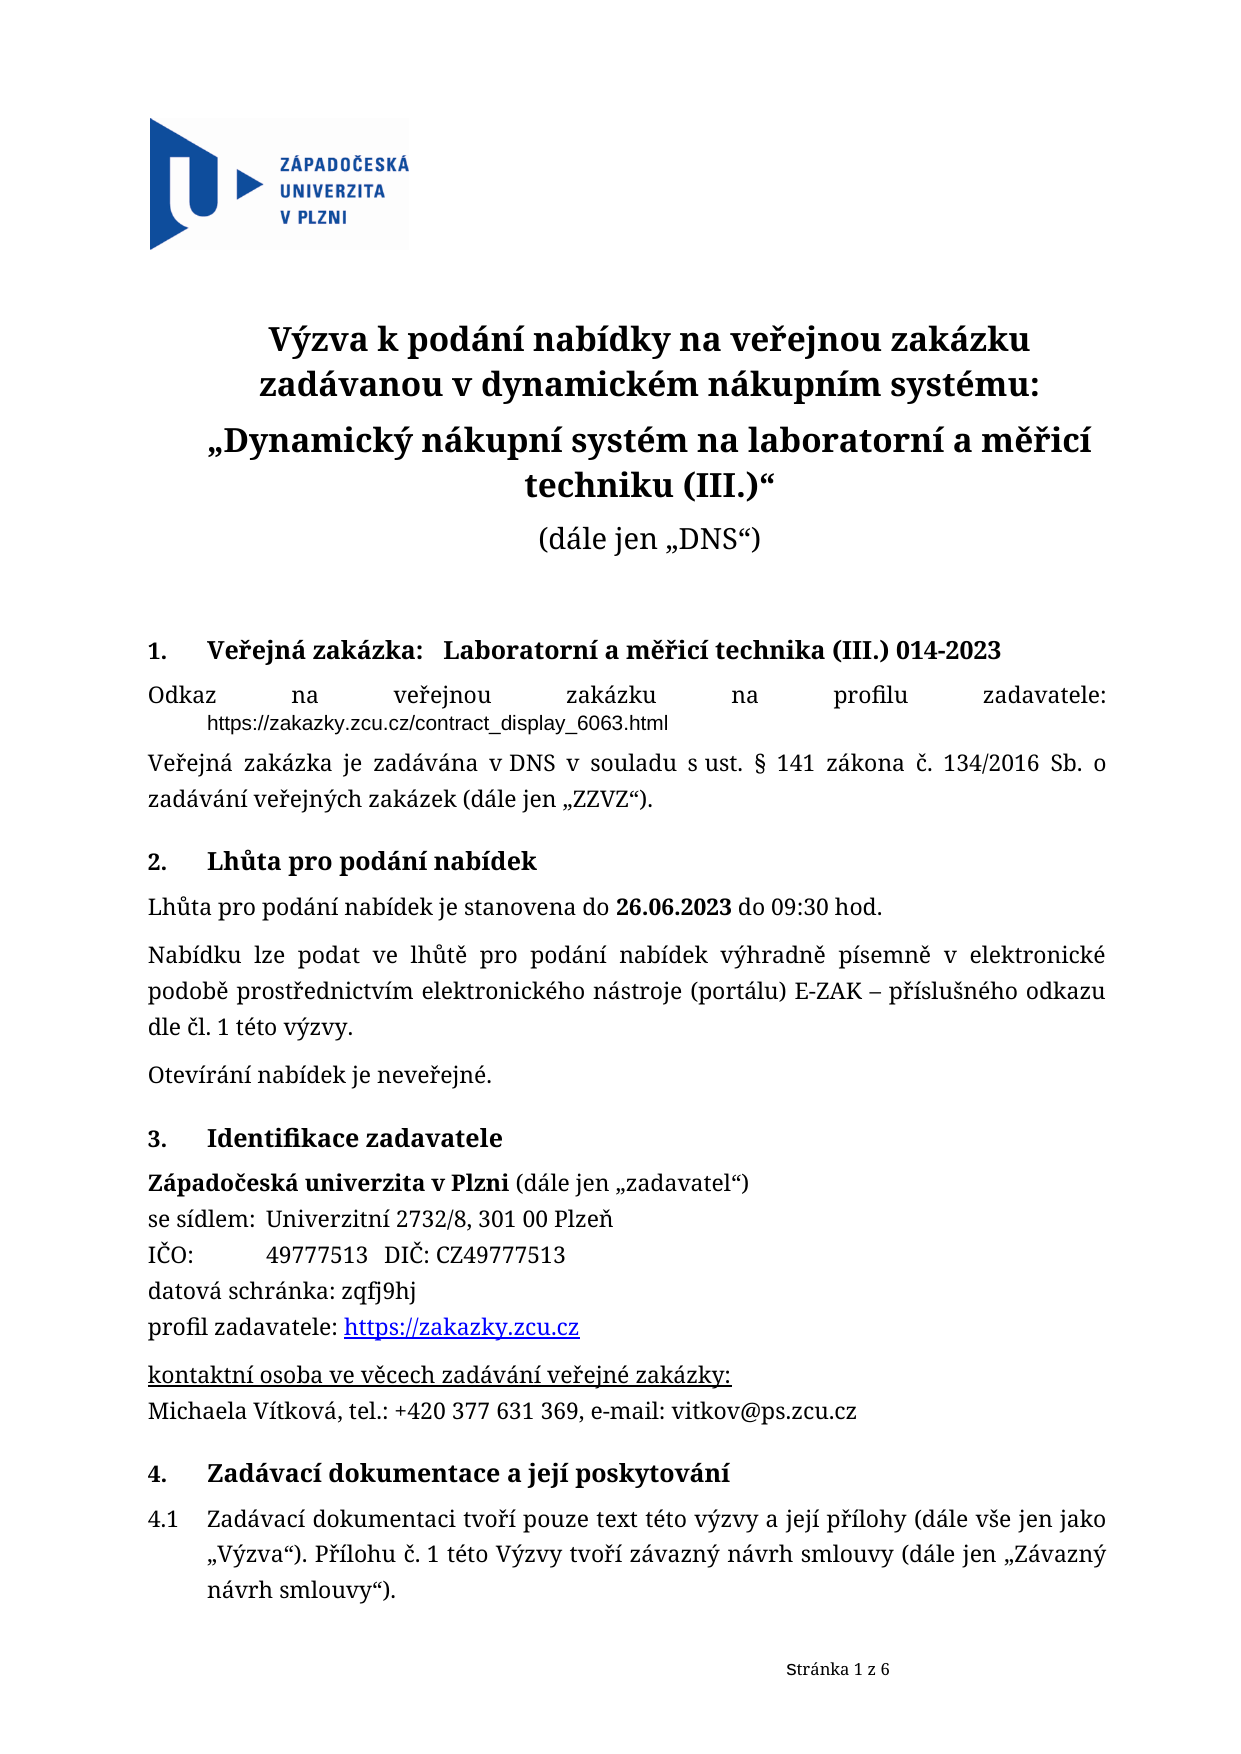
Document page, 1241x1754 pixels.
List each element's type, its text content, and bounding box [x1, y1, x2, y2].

text kontaktní osoba ve věcech zadávání veřejné zakázky: [148, 1359, 1107, 1390]
text profil zadavatele: https://zakazky.zcu.cz [148, 1311, 1107, 1342]
text Veřejná zakázka je zadávána v DNS v souladu s ust. § 141 zákona č. 134/2016 Sb. o zadávání veřejných zakázek (dále jen „ZZVZ“). [148, 747, 1107, 814]
text datová schránka: zqfj9hj [148, 1275, 1107, 1306]
text Lhůta pro podání nabídek je stanovena do 26.06.2023 do 09:30 hod. [148, 891, 1107, 922]
subtitle Identifikace zadavatele [148, 1120, 1107, 1154]
text Otevírání nabídek je neveřejné. [148, 1059, 1107, 1091]
text Michaela Vítková, tel.: +420 377 631 369, e-mail: vitkov@ps.zcu.cz [148, 1395, 1107, 1426]
text Odkaz na veřejnou zakázku na profilu zadavatele: https://zakazky.zcu.cz/contract_display_6063.html [148, 679, 1107, 735]
subtitle Veřejná zakázka: Laboratorní a měřicí technika (III.) 014-2023 [148, 633, 1107, 667]
text Výzva k podání nabídky na veřejnou zakázku zadávanou v dynamickém nákupním systému: [192, 316, 1107, 406]
list Zadávací dokumentaci tvoří pouze text této výzvy a její přílohy (dále vše jen jako „Výzva“). Přílohu č. 1 této Výzvy tvoří závazný návrh smlouvy (dále jen „Závazný návrh smlouvy“). [148, 1502, 1107, 1606]
text Západočeská univerzita v Plzni (dále jen „zadavatel“) [148, 1167, 1107, 1198]
subtitle Zadávací dokumentace a její poskytování [148, 1456, 1107, 1490]
text se sídlem: Univerzitní 2732/8, 301 00 Plzeň [148, 1203, 1107, 1234]
text (dále jen „DNS“) [192, 518, 1107, 558]
picture [150, 118, 409, 250]
text IČO: 49777513 DIČ: CZ49777513 [148, 1239, 1107, 1270]
subtitle Lhůta pro podání nabídek [148, 844, 1107, 878]
text Nabídku lze podat ve lhůtě pro podání nabídek výhradně písemně v elektronické podobě prostřednictvím elektronického nástroje (portálu) E-ZAK – příslušného odkazu dle čl. 1 této výzvy. [148, 939, 1107, 1042]
text „Dynamický nákupní systém na laboratorní a měřicí techniku (III.)“ [192, 417, 1107, 508]
